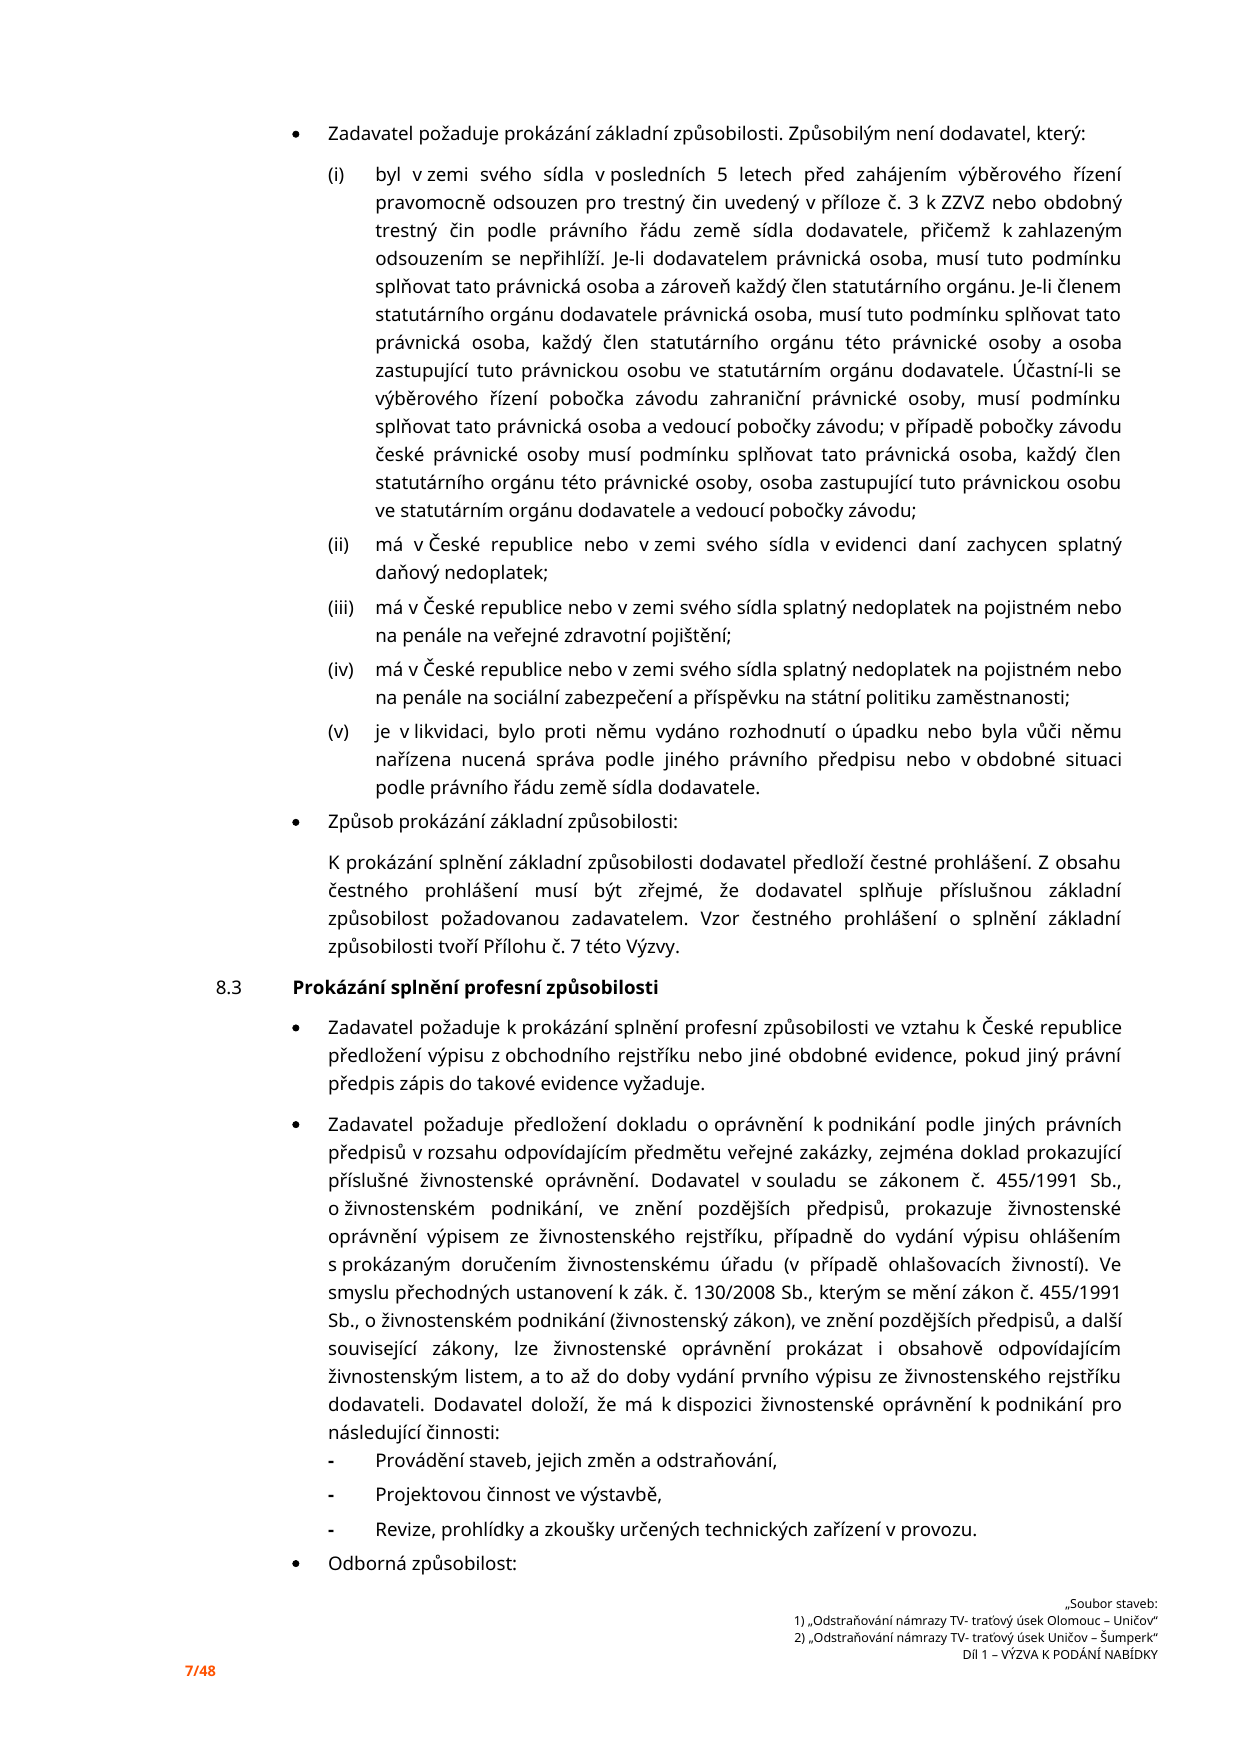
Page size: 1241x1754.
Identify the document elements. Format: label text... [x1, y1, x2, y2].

text má v České republice nebo v zemi svého sídla splatný nedoplatek na pojistném nebo na penále na sociální zabezpečení a příspěvku na státní politiku zaměstnanosti; [328, 656, 1122, 710]
text byl v zemi svého sídla v posledních 5 letech před zahájením výběrového řízení pravomocně odsouzen pro trestný čin uvedený v příloze č. 3 k ZZVZ nebo obdobný trestný čin podle právního řádu země sídla dodavatele, přičemž k zahlazeným odsouzením se nepřihlíží. Je-li dodavatelem právnická osoba, musí tuto podmínku splňovat tato právnická osoba a zároveň každý člen statutárního orgánu. Je-li členem statutárního orgánu dodavatele právnická osoba, musí tuto podmínku splňovat tato právnická osoba, každý člen statutárního orgánu této právnické osoby a osoba zastupující tuto právnickou osobu ve statutárním orgánu dodavatele. Účastní-li se výběrového řízení pobočka závodu zahraniční právnické osoby, musí podmínku splňovat tato právnická osoba a vedoucí pobočky závodu; v případě pobočky závodu české právnické osoby musí podmínku splňovat tato právnická osoba, každý člen statutárního orgánu této právnické osoby, osoba zastupující tuto právnickou osobu ve statutárním orgánu dodavatele a vedoucí pobočky závodu; [328, 161, 1122, 523]
text Zadavatel požaduje předložení dokladu o oprávnění k podnikání podle jiných právních předpisů v rozsahu odpovídajícím předmětu veřejné zakázky, zejména doklad prokazující příslušné živnostenské oprávnění. Dodavatel v souladu se zákonem č. 455/1991 Sb., o živnostenském podnikání, ve znění pozdějších předpisů, prokazuje živnostenské oprávnění výpisem ze živnostenského rejstříku, případně do vydání výpisu ohlášením s prokázaným doručením živnostenskému úřadu (v případě ohlašovacích živností). Ve smyslu přechodných ustanovení k zák. č. 130/2008 Sb., kterým se mění zákon č. 455/1991 Sb., o živnostenském podnikání (živnostenský zákon), ve znění pozdějších předpisů, a další související zákony, lze živnostenské oprávnění prokázat i obsahově odpovídajícím živnostenským listem, a to až do doby vydání prvního výpisu ze živnostenského rejstříku dodavateli. Dodavatel doloží, že má k dispozici živnostenské oprávnění k podnikání pro následující činnosti: [292, 1111, 1122, 1445]
text Projektovou činnost ve výstavbě, [328, 1482, 1122, 1507]
text Provádění staveb, jejich změn a odstraňování, [328, 1447, 1122, 1473]
text Zadavatel požaduje k prokázání splnění profesní způsobilosti ve vztahu k České republice předložení výpisu z obchodního rejstříku nebo jiné obdobné evidence, pokud jiný právní předpis zápis do takové evidence vyžaduje. [292, 1014, 1122, 1096]
text Odborná způsobilost: [292, 1550, 1122, 1576]
text Zadavatel požaduje prokázání základní způsobilosti. Způsobilým není dodavatel, který: [292, 121, 1122, 146]
text Revize, prohlídky a zkoušky určených technických zařízení v provozu. [328, 1516, 1122, 1541]
text má v České republice nebo v zemi svého sídla v evidenci daní zachycen splatný daňový nedoplatek; [328, 532, 1122, 585]
text K prokázání splnění základní způsobilosti dodavatel předloží čestné prohlášení. Z obsahu čestného prohlášení musí být zřejmé, že dodavatel splňuje příslušnou základní způsobilost požadovanou zadavatelem. Vzor čestného prohlášení o splnění základní způsobilosti tvoří Přílohu č. 7 této Výzvy. [328, 849, 1122, 959]
text Způsob prokázání základní způsobilosti: [292, 809, 1122, 834]
text je v likvidaci, bylo proti němu vydáno rozhodnutí o úpadku nebo byla vůči němu nařízena nucená správa podle jiného právního předpisu nebo v obdobné situaci podle právního řádu země sídla dodavatele. [328, 718, 1122, 800]
text Prokázání splnění profesní způsobilosti [216, 974, 1122, 999]
text má v České republice nebo v zemi svého sídla splatný nedoplatek na pojistném nebo na penále na veřejné zdravotní pojištění; [328, 594, 1122, 647]
